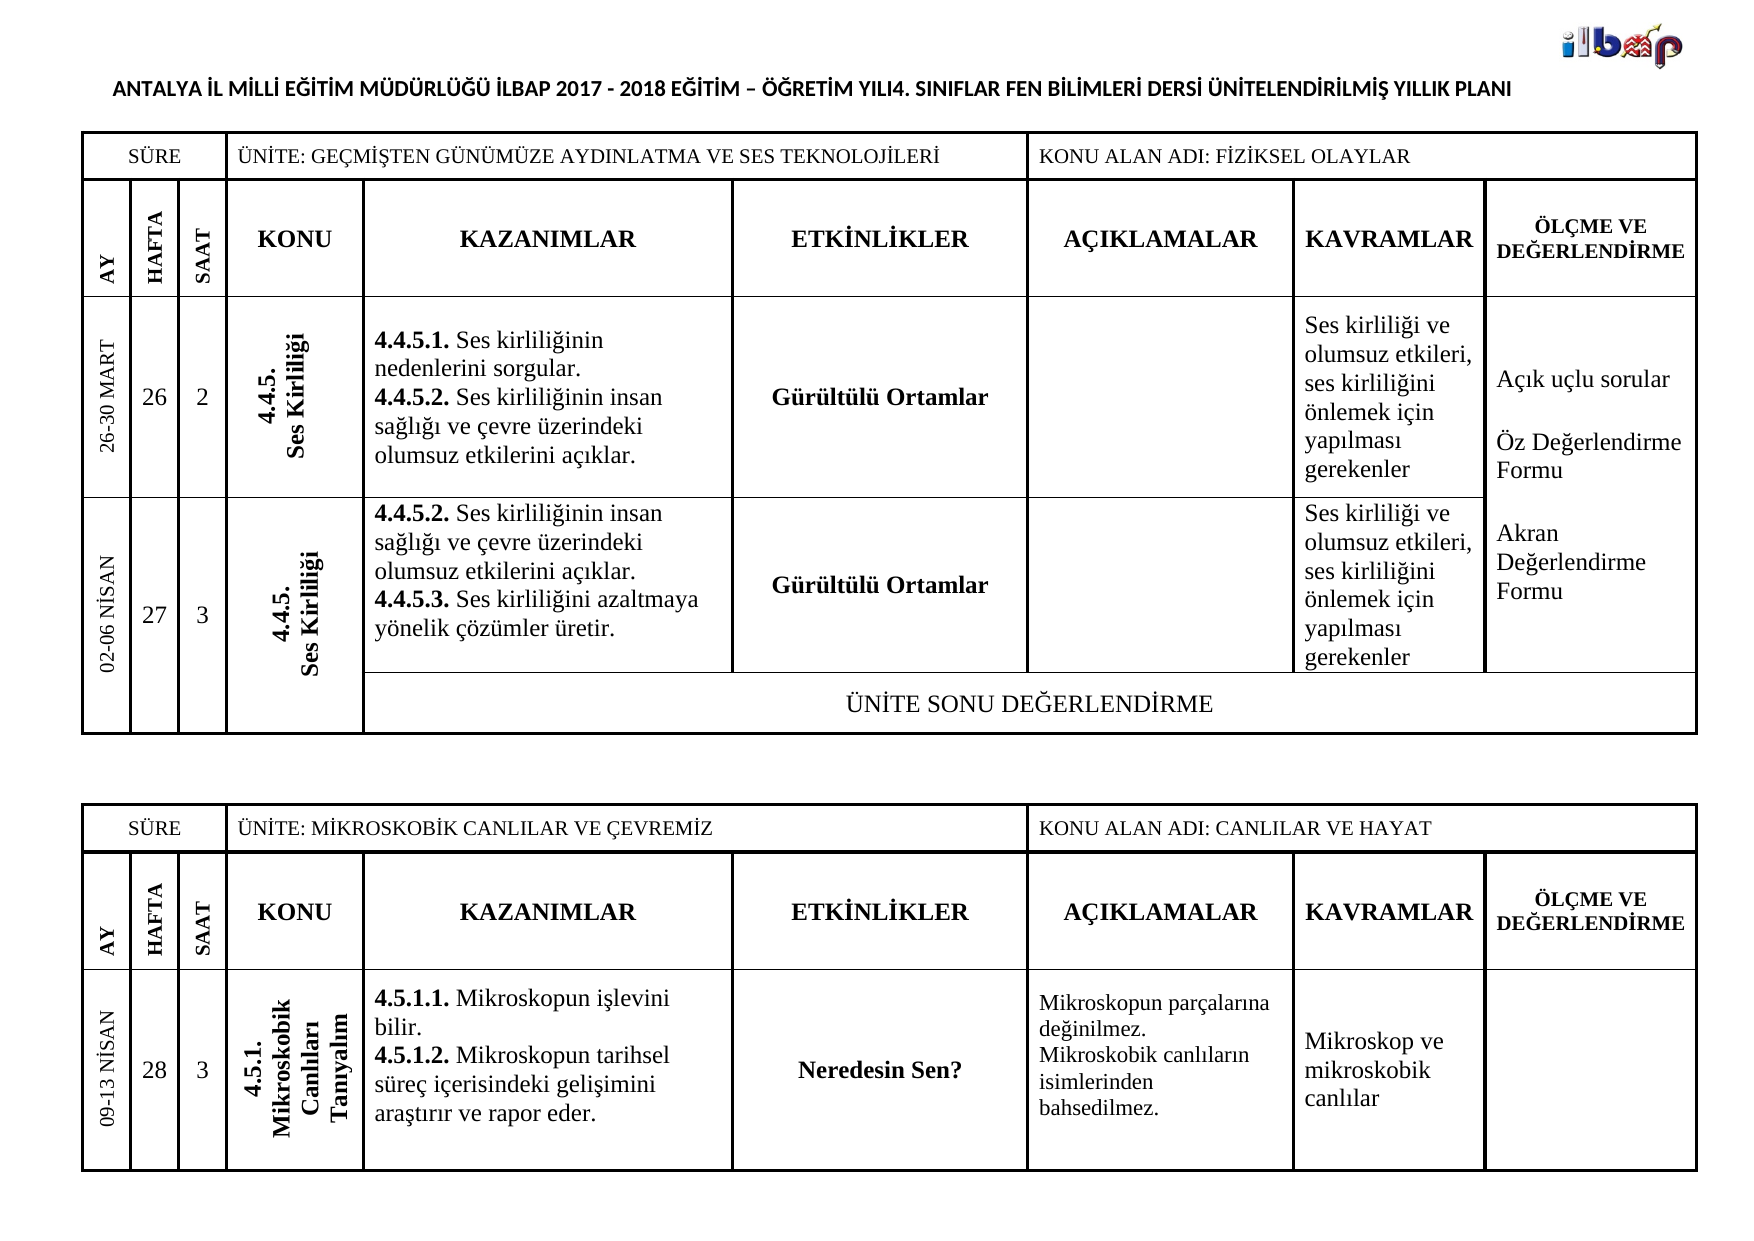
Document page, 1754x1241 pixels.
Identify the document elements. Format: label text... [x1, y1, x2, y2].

table_cell KAZANIMLAR [365, 181, 731, 296]
table_cell AY [84, 854, 129, 968]
table_cell Açık uçlu sorular Öz Değerlendirme Formu Akran Değerlendirme Formu [1487, 297, 1695, 672]
table_cell 4.4.5. Ses Kirliliği [228, 297, 362, 497]
table_cell Ses kirliliği ve olumsuz etkileri, ses kirliliğini önlemek için yapılması gerekenler [1295, 498, 1483, 672]
table_header SÜRE [84, 806, 225, 850]
table_cell 3 [180, 498, 225, 732]
table_cell [1029, 498, 1292, 672]
table_cell KONU [228, 181, 362, 296]
table_cell AÇIKLAMALAR [1029, 854, 1292, 968]
picture [1559, 22, 1684, 70]
table_cell 4.4.5.1. Ses kirliliğinin nedenlerini sorgular. 4.4.5.2. Ses kirliliğinin insan sağlığı ve çevre üzerindeki olumsuz etkilerini açıklar. [365, 297, 731, 497]
table_cell ÖLÇME VE DEĞERLENDİRME [1487, 181, 1695, 296]
table_cell Gürültülü Ortamlar [734, 297, 1026, 497]
table_cell 28 [132, 970, 177, 1169]
table_cell 27 [132, 498, 177, 732]
table_cell Ses kirliliği ve olumsuz etkileri, ses kirliliğini önlemek için yapılması gerekenler [1295, 297, 1483, 497]
table_cell ETKİNLİKLER [734, 181, 1026, 296]
table_cell 4.4.5. Ses Kirliliği [228, 498, 362, 732]
table_cell [1029, 297, 1292, 497]
table_cell ETKİNLİKLER [734, 854, 1026, 968]
table_cell ÜNİTE SONU DEĞERLENDİRME [365, 673, 1695, 732]
table_cell Gürültülü Ortamlar [734, 498, 1026, 672]
table_cell 3 [180, 970, 225, 1169]
table_cell KAVRAMLAR [1295, 181, 1483, 296]
table_header KONU ALAN ADI: CANLILAR VE HAYAT [1029, 806, 1695, 850]
table_cell 4.5.1.1. Mikroskopun işlevini bilir. 4.5.1.2. Mikroskopun tarihsel süreç içerisindeki gelişimini araştırır ve rapor eder. [365, 970, 731, 1169]
table_cell 02-06 NİSAN [84, 498, 129, 732]
table_cell 26 [132, 297, 177, 497]
table_cell KAVRAMLAR [1295, 854, 1483, 968]
table_cell 09-13 NİSAN [84, 970, 129, 1169]
table_cell KONU [228, 854, 362, 968]
table_cell HAFTA [132, 181, 177, 296]
table_cell SAAT [180, 181, 225, 296]
table_cell 4.5.1. Mikroskobik Canlıları Tanıyalım [228, 970, 362, 1169]
table_cell AÇIKLAMALAR [1029, 181, 1292, 296]
table_header KONU ALAN ADI: FİZİKSEL OLAYLAR [1029, 134, 1695, 178]
table_header ÜNİTE: GEÇMİŞTEN GÜNÜMÜZE AYDINLATMA VE SES TEKNOLOJİLERİ [228, 134, 1026, 178]
table_cell 4.4.5.2. Ses kirliliğinin insan sağlığı ve çevre üzerindeki olumsuz etkilerini açıklar. 4.4.5.3. Ses kirliliğini azaltmaya yönelik çözümler üretir. [365, 498, 731, 672]
table_cell Mikroskopun parçalarına değinilmez. Mikroskobik canlıların isimlerinden bahsedilmez. [1029, 970, 1292, 1169]
table_cell 26-30 MART [84, 297, 129, 497]
table_cell HAFTA [132, 854, 177, 968]
table_cell Mikroskop ve mikroskobik canlılar [1295, 970, 1483, 1169]
table_cell [1487, 970, 1695, 1169]
table_cell KAZANIMLAR [365, 854, 731, 968]
table_cell SAAT [180, 854, 225, 968]
table_cell AY [84, 181, 129, 296]
table_cell Neredesin Sen? [734, 970, 1026, 1169]
table_cell ÖLÇME VE DEĞERLENDİRME [1487, 854, 1695, 968]
table_cell 2 [180, 297, 225, 497]
table_header SÜRE [84, 134, 225, 178]
table_header ÜNİTE: MİKROSKOBİK CANLILAR VE ÇEVREMİZ [228, 806, 1026, 850]
